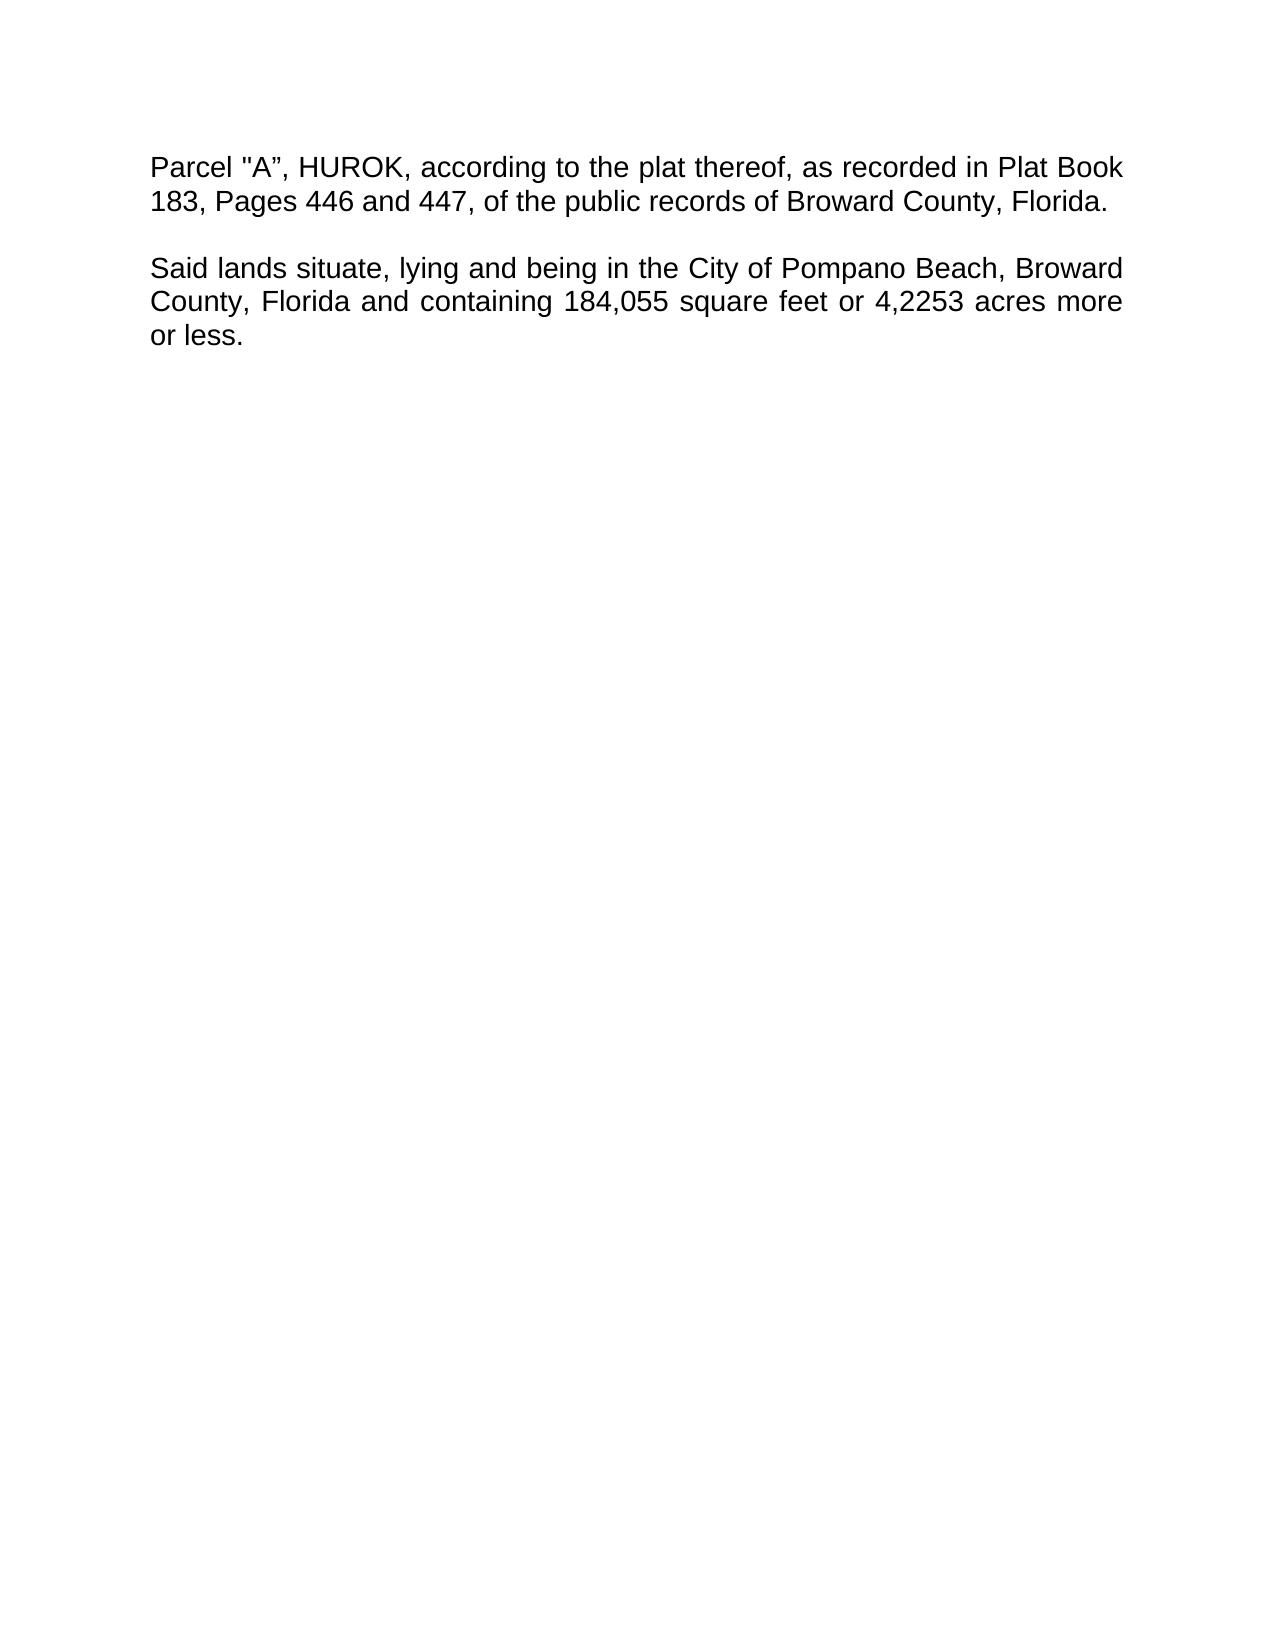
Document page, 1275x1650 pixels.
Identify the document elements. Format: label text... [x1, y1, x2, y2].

text Parcel "A”, HUROK, according to the plat thereof, as recorded in Plat Book 183, Pages 446 and 447, of the public records of Broward County, Florida. [150, 150, 1125, 217]
text Said lands situate, lying and being in the City of Pompano Beach, Broward County, Florida and containing 184,055 square feet or 4,2253 acres more or less. [150, 251, 1125, 351]
